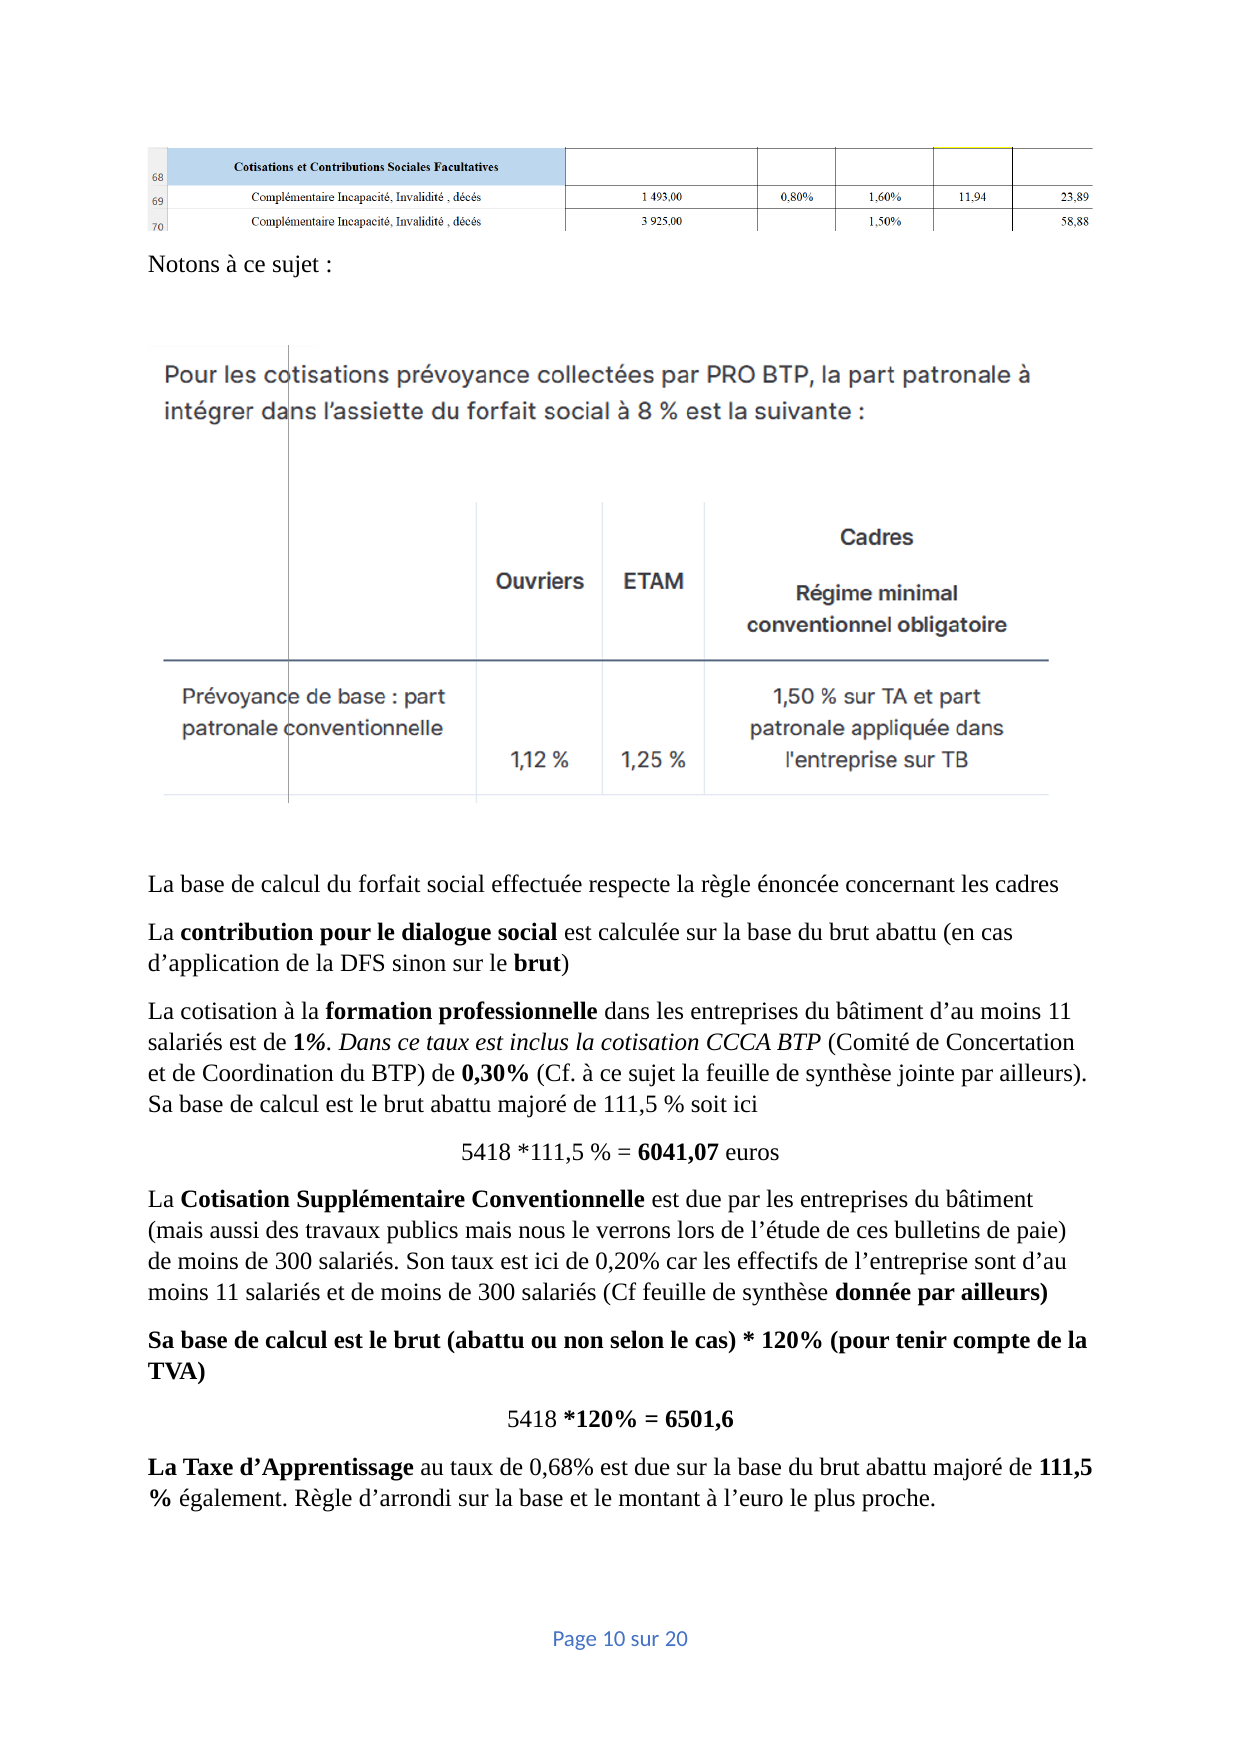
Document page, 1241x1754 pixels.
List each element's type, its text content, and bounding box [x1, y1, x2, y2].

text La cotisation à la formation professionnelle dans les entreprises du bâtiment d’au moins 11 salariés est de 1%. Dans ce taux est inclus la cotisation CCCA BTP (Comité de Concertation et de Coordination du BTP) de 0,30% (Cf. à ce sujet la feuille de synthèse jointe par ailleurs). Sa base de calcul est le brut abattu majoré de 111,5 % soit ici [148, 996, 1093, 1118]
text La contribution pour le dialogue social est calculée sur la base du brut abattu (en cas d’application de la DFS sinon sur le brut) [148, 917, 1093, 977]
text 5418 *111,5 % = 6041,07 euros [148, 1137, 1093, 1165]
text La Cotisation Supplémentaire Conventionnelle est due par les entreprises du bâtiment (mais aussi des travaux publics mais nous le verrons lors de l’étude de ces bulletins de paie) de moins de 300 salariés. Son taux est ici de 0,20% car les effectifs de l’entreprise sont d’au moins 11 salariés et de moins de 300 salariés (Cf feuille de synthèse donnée par ailleurs) [148, 1184, 1093, 1306]
picture [147, 345, 1093, 803]
text 5418 *120% = 6501,6 [148, 1404, 1093, 1433]
text Notons à ce sujet : [148, 249, 1093, 278]
text La base de calcul du forfait social effectuée respecte la règle énoncée concernant les cadres [148, 869, 1093, 898]
text Sa base de calcul est le brut (abattu ou non selon le cas) * 120% (pour tenir compte de la TVA) [148, 1325, 1093, 1385]
picture [147, 147, 1093, 231]
text La Taxe d’Apprentissage au taux de 0,68% est due sur la base du brut abattu majoré de 111,5 % également. Règle d’arrondi sur la base et le montant à l’euro le plus proche. [148, 1452, 1093, 1511]
